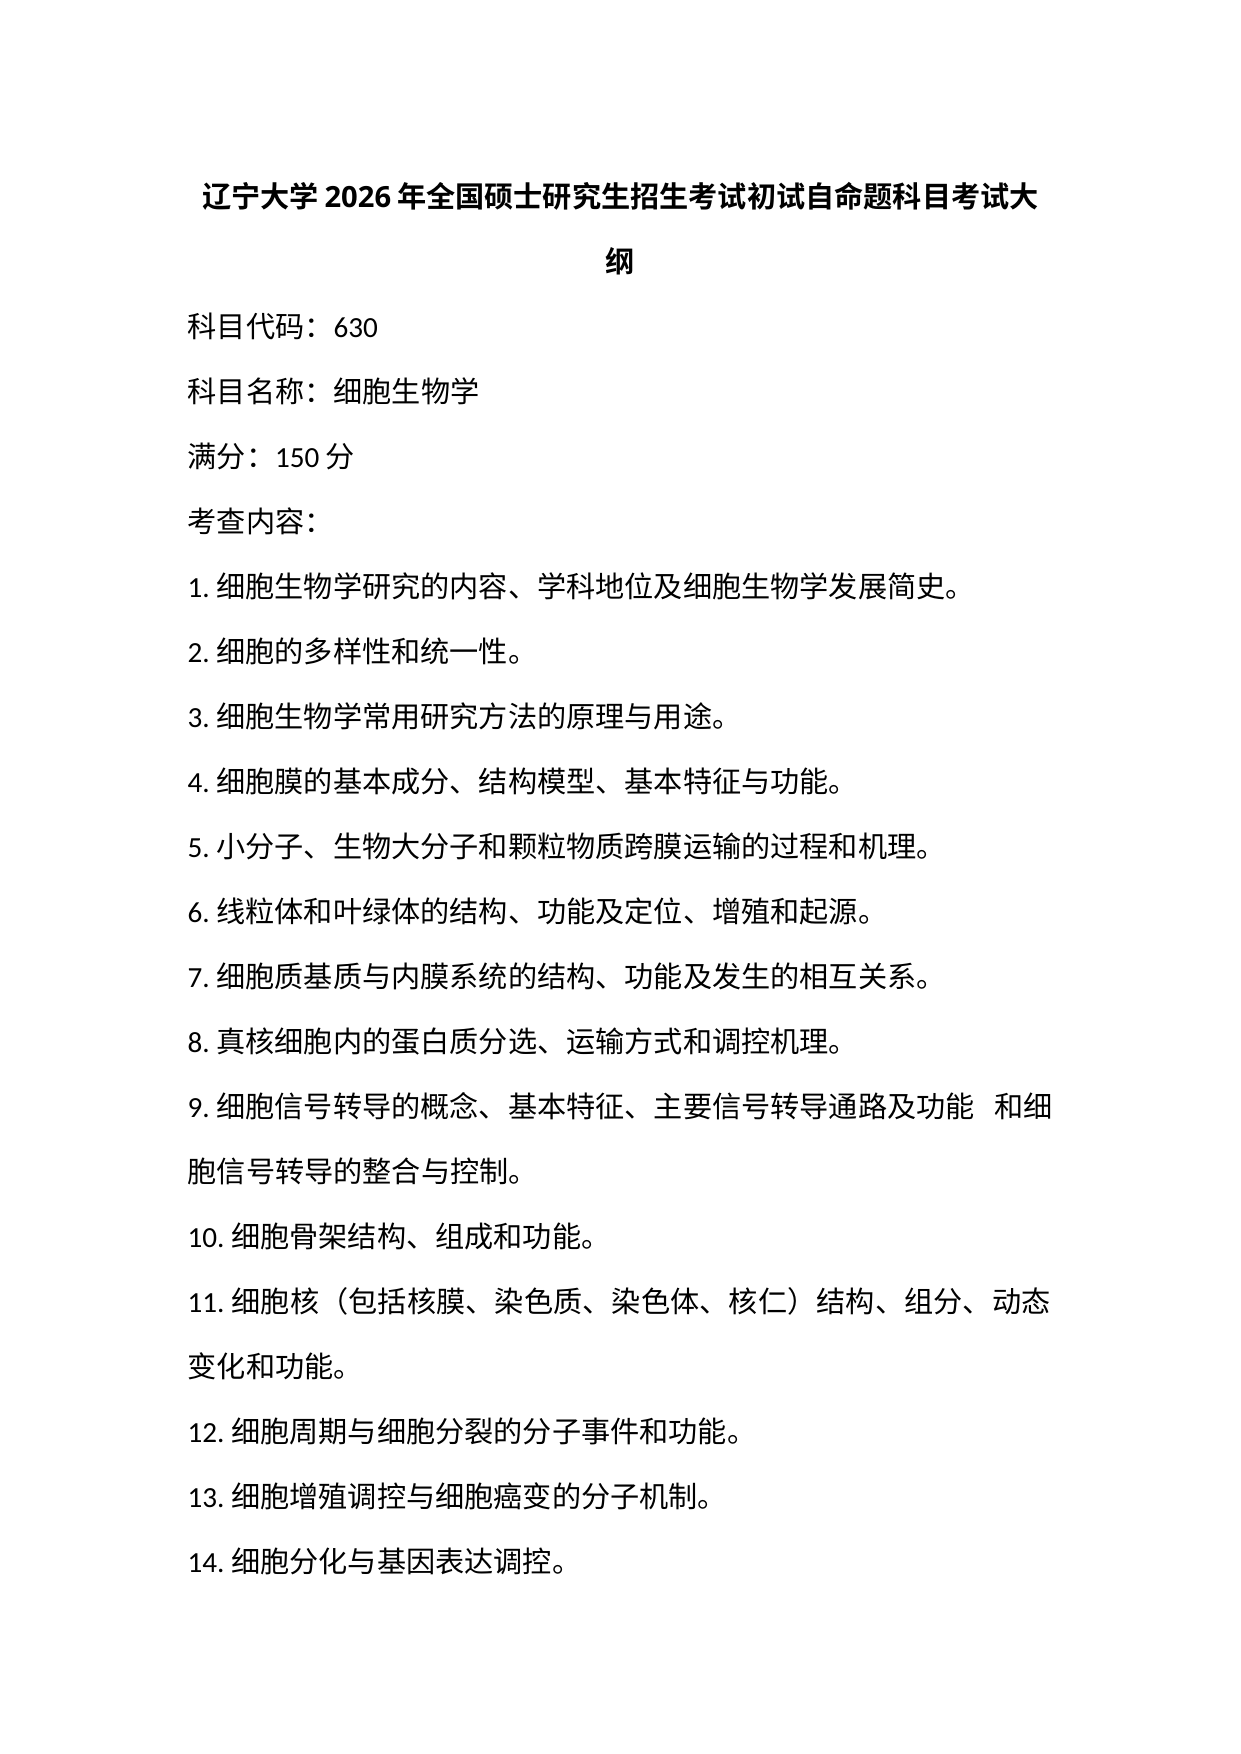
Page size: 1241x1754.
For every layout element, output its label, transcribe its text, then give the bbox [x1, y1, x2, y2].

text 13. 细胞增殖调控与细胞癌变的分子机制。 [187, 1462, 1053, 1527]
text 14. 细胞分化与基因表达调控。 [187, 1527, 1053, 1592]
text 辽宁大学2026年全国硕士研究生招生考试初试自命题科目考试大纲 [187, 162, 1053, 292]
text 1. 细胞生物学研究的内容、学科地位及细胞生物学发展简史。 [187, 552, 1053, 617]
text 6. 线粒体和叶绿体的结构、功能及定位、增殖和起源。 [187, 877, 1053, 942]
text 9. 细胞信号转导的概念、基本特征、主要信号转导通路及功能 和细胞信号转导的整合与控制。 [187, 1072, 1053, 1202]
text 10. 细胞骨架结构、组成和功能。 [187, 1202, 1053, 1267]
text 5. 小分子、生物大分子和颗粒物质跨膜运输的过程和机理。 [187, 812, 1053, 877]
text 2. 细胞的多样性和统一性。 [187, 617, 1053, 682]
text 考查内容： [187, 487, 1053, 552]
text 4. 细胞膜的基本成分、结构模型、基本特征与功能。 [187, 747, 1053, 812]
text 科目名称：细胞生物学 [187, 357, 1053, 422]
text 满分：150分 [187, 422, 1053, 487]
text 7. 细胞质基质与内膜系统的结构、功能及发生的相互关系。 [187, 942, 1053, 1007]
text 8. 真核细胞内的蛋白质分选、运输方式和调控机理。 [187, 1007, 1053, 1072]
text 3. 细胞生物学常用研究方法的原理与用途。 [187, 682, 1053, 747]
text 11. 细胞核（包括核膜、染色质、染色体、核仁）结构、组分、动态变化和功能。 [187, 1267, 1053, 1397]
text 科目代码：630 [187, 292, 1053, 357]
text 12. 细胞周期与细胞分裂的分子事件和功能。 [187, 1397, 1053, 1462]
